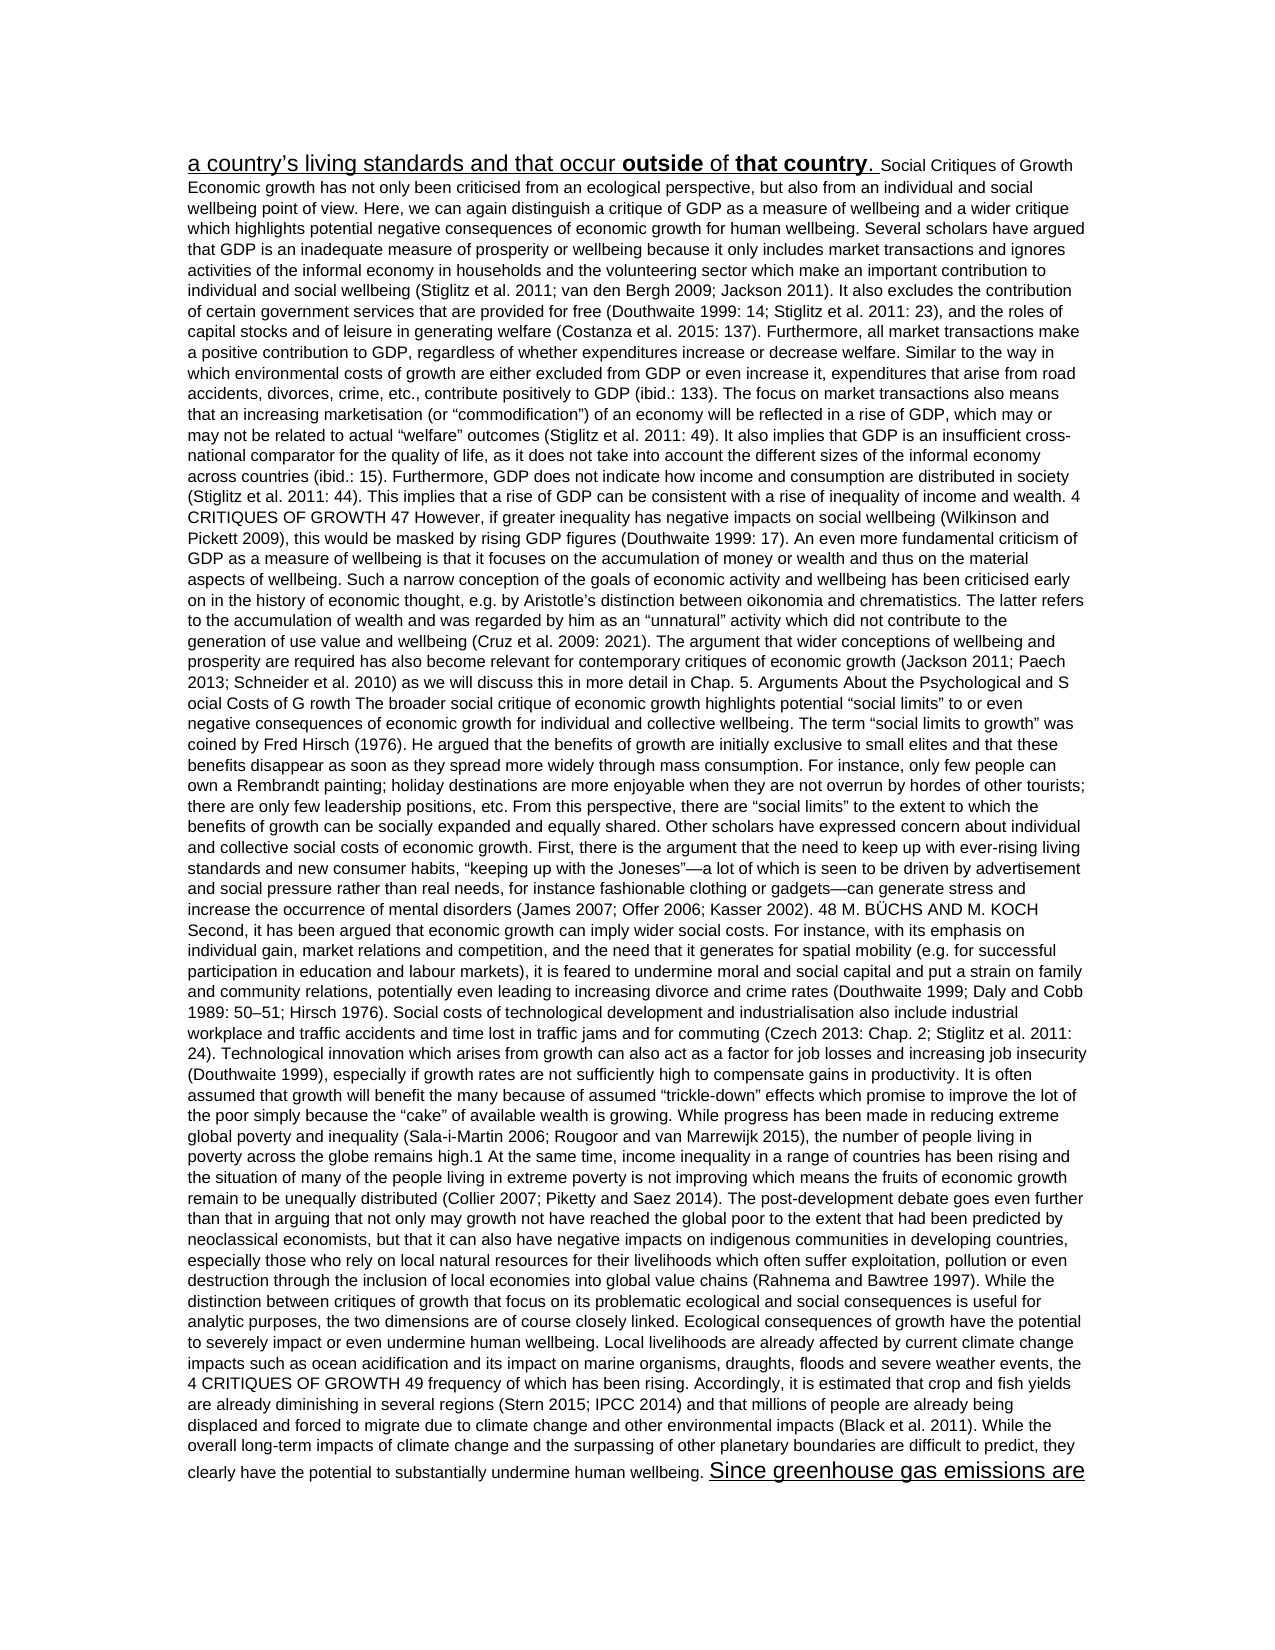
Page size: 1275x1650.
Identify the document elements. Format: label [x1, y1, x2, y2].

text [187, 150, 1087, 1483]
